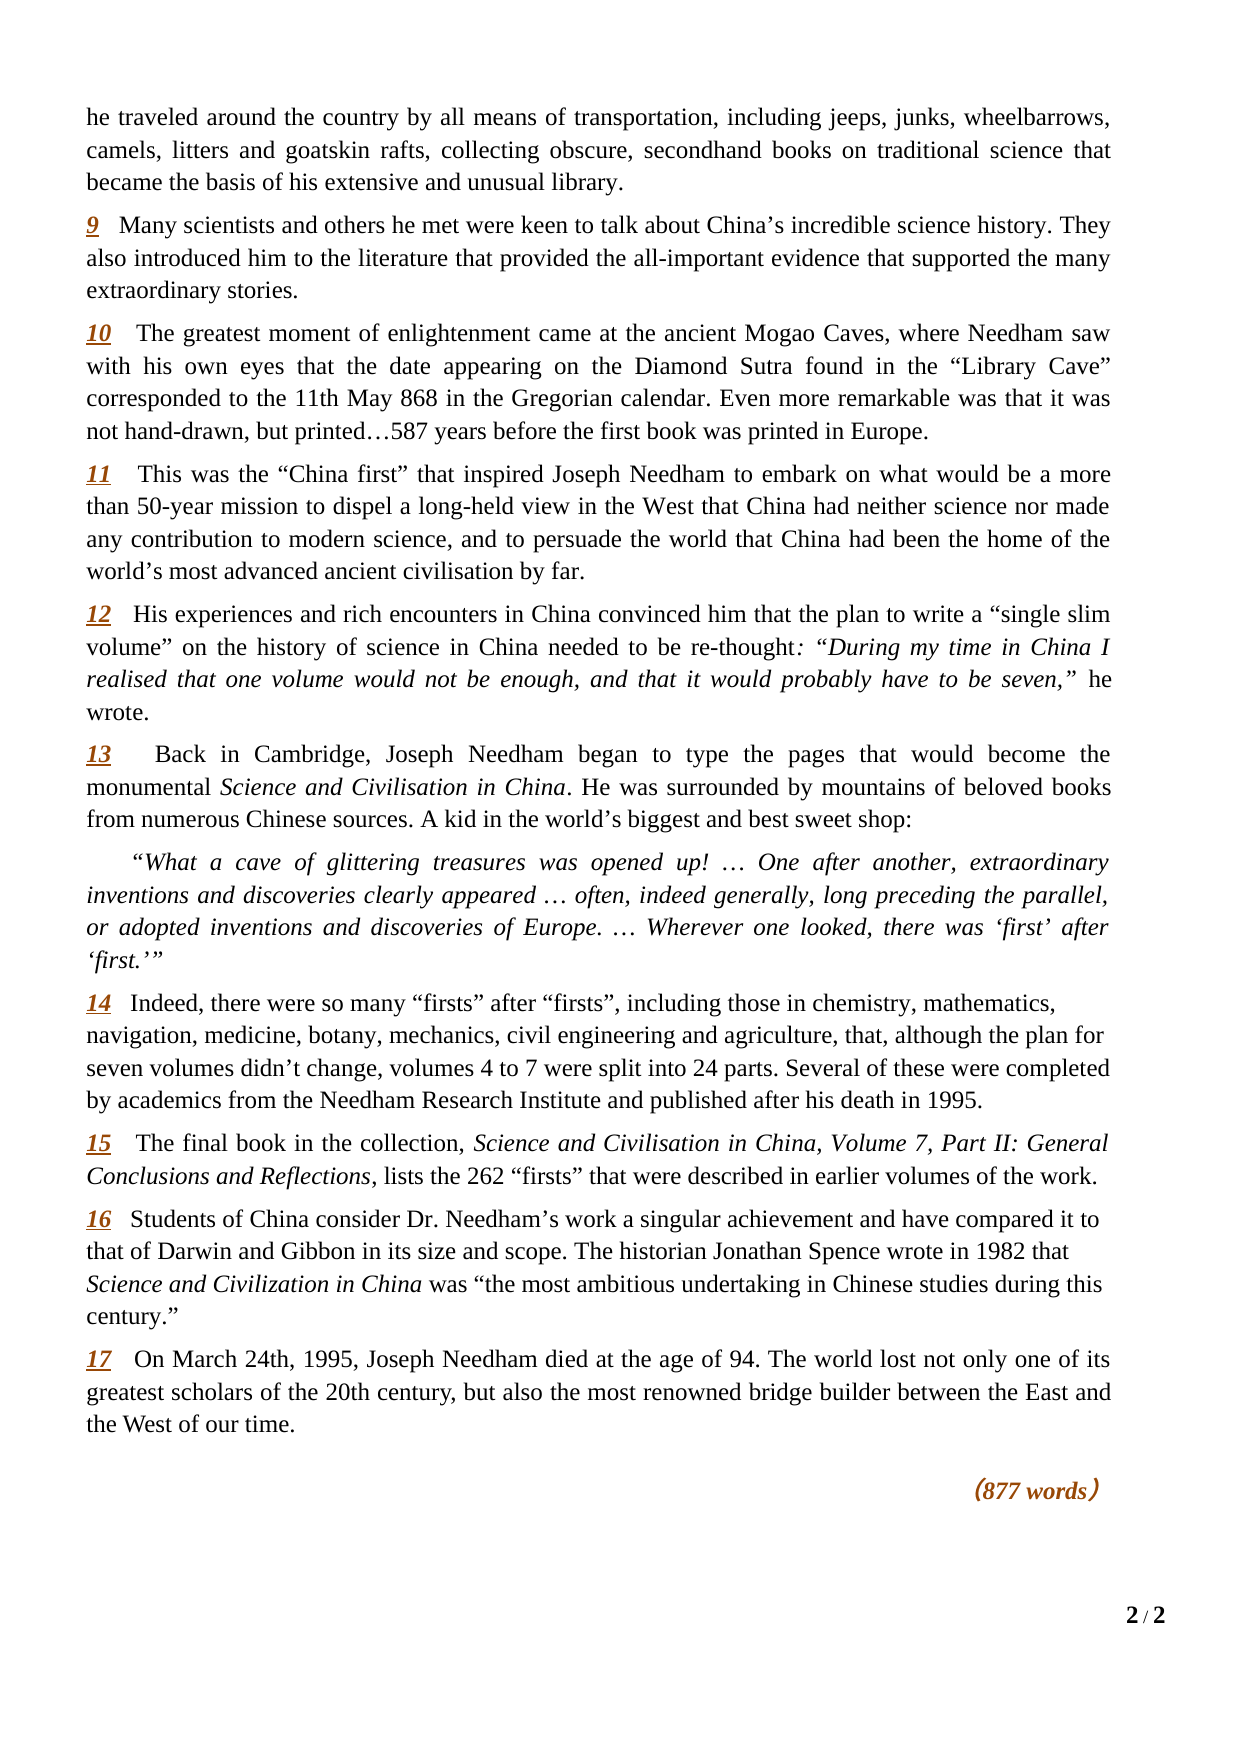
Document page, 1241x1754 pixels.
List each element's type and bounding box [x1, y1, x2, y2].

table_header [75, 90, 1123, 1537]
